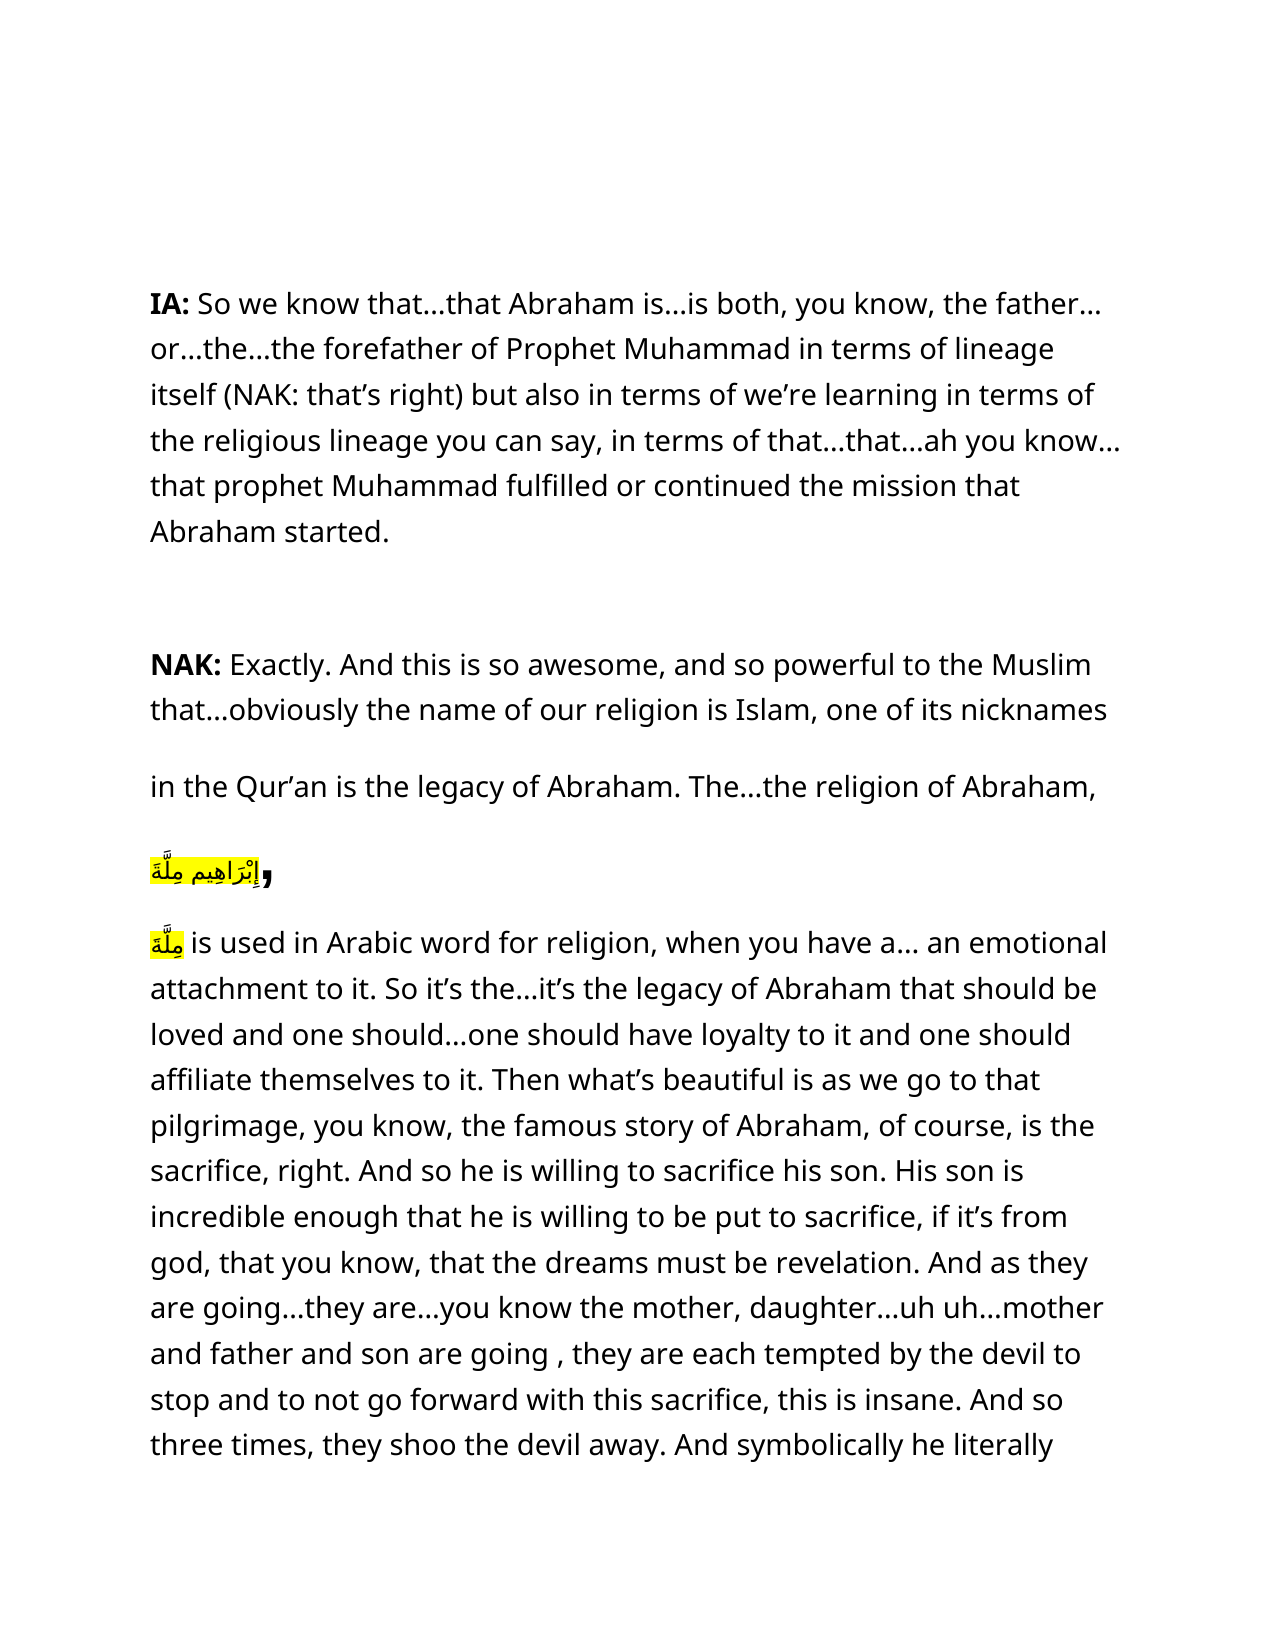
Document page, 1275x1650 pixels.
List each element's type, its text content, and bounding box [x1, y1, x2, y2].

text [150, 923, 1125, 1464]
text IA: So we know that…that Abraham is…is both, you know, the father…or…the…the forefather of Prophet Muhammad in terms of lineage itself (NAK: that’s right) but also in terms of we’re learning in terms of the religious lineage you can say, in terms of that…that…ah you know…that prophet Muhammad fulfilled or continued the mission that Abraham started. [150, 283, 1125, 551]
text NAK: Exactly. And this is so awesome, and so powerful to the Muslim that…obviously the name of our religion is Islam, one of its nicknames in the Qur’an is the legacy of Abraham. The…the religion of Abraham, إِبْرَاهِيم مِلَّةَ, [150, 644, 1125, 892]
